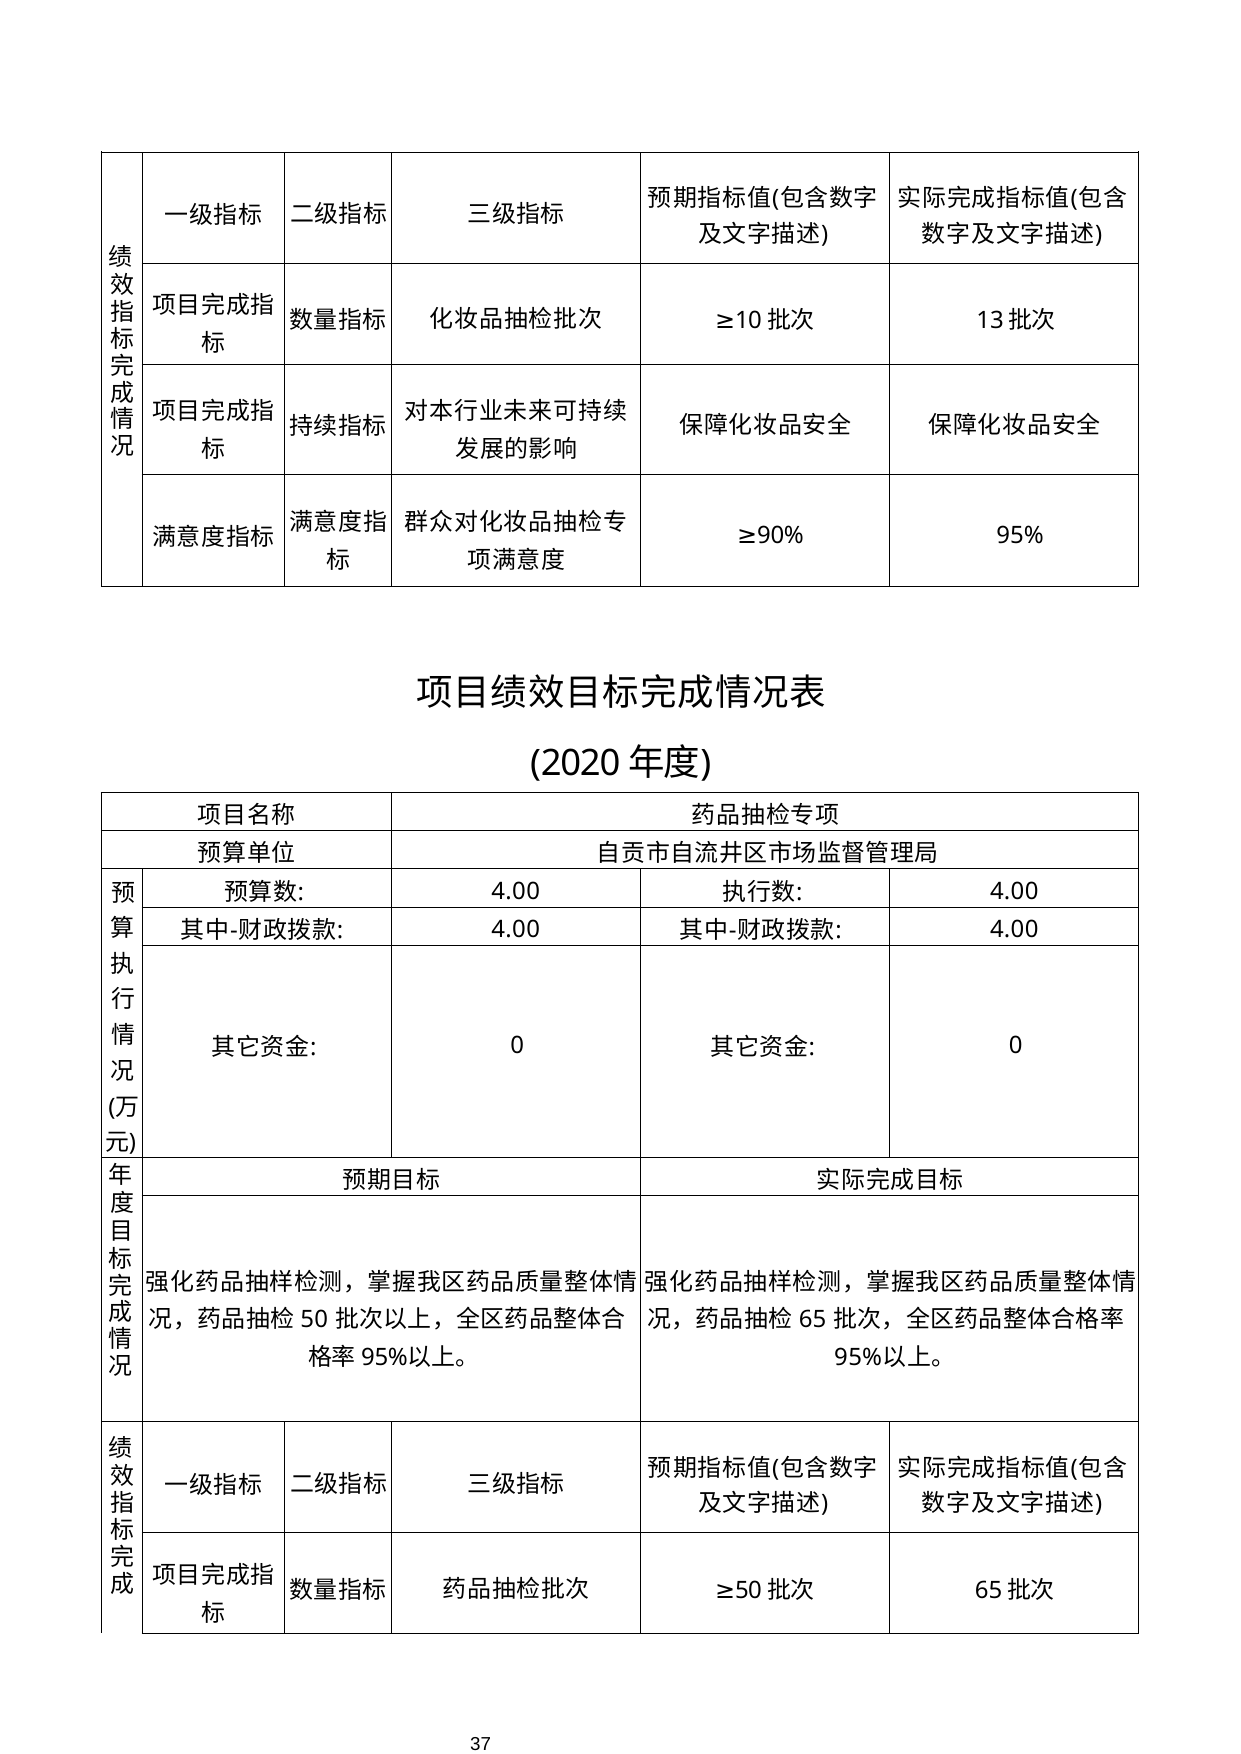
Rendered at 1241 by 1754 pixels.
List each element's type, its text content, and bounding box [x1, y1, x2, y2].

table_cell 65 批次 [890, 1533, 1138, 1633]
table_cell 项目完成指 标 [143, 264, 284, 364]
table_cell 项目完成指 标 [143, 365, 284, 474]
table_cell 保障化妆品安全 [890, 365, 1138, 474]
table_cell 强化药品抽样检测，掌握我区药品质量整体情 况，药品抽检 65 批次，全区药品整体合格率 95%以上。 [641, 1196, 1138, 1421]
table_cell 4.00 [392, 908, 640, 945]
table_cell 实际完成指标值(包含 数字及文字描述) [890, 1422, 1138, 1532]
table_cell 自贡市自流井区市场监督管理局 [392, 831, 1138, 868]
table_header 三级指标 [392, 153, 640, 262]
table_cell 0 [890, 946, 1138, 1156]
table_cell 化妆品抽检批次 [392, 264, 640, 364]
table_cell ≥50 批次 [641, 1533, 889, 1633]
table_cell 保障化妆品安全 [641, 365, 889, 474]
table_cell 其它资金: [641, 946, 889, 1156]
table_cell 其它资金: [143, 946, 391, 1156]
table_cell 预算单位 [102, 831, 391, 868]
table_cell 一级指标 [143, 1422, 284, 1532]
table_cell ≥90% [641, 475, 889, 586]
table_cell ≥10 批次 [641, 264, 889, 364]
table_header 药品抽检专项 [392, 793, 1138, 830]
table_cell 其中-财政拨款: [641, 908, 889, 945]
table_cell 强化药品抽样检测，掌握我区药品质量整体情 况，药品抽检 50 批次以上，全区药品整体合 格率 95%以上。 [143, 1196, 640, 1421]
table_header 一级指标 [143, 153, 284, 262]
table_cell 群众对化妆品抽检专 项满意度 [392, 475, 640, 586]
table_header 二级指标 [285, 153, 391, 262]
table_cell 其中-财政拨款: [143, 908, 391, 945]
table_header 绩 效 指 标 完 成 情 况 [102, 153, 142, 586]
table_cell 实际完成目标 [641, 1158, 1138, 1194]
table_cell 三级指标 [392, 1422, 640, 1532]
table_cell 满意度指标 [143, 475, 284, 586]
table_cell 4.00 [890, 908, 1138, 945]
text 项目绩效目标完成情况表 [416, 665, 1139, 715]
table_cell 绩 效 指 标 完 成 [102, 1422, 142, 1633]
table_cell 二级指标 [285, 1422, 391, 1532]
table_cell 数量指标 [285, 264, 391, 364]
table_cell 预期指标值(包含数字 及文字描述) [641, 1422, 889, 1532]
table_cell 13 批次 [890, 264, 1138, 364]
table_cell 执行数: [641, 869, 889, 907]
table_header 项目名称 [102, 793, 391, 830]
table_cell 持续指标 [285, 365, 391, 474]
table_cell 预期目标 [143, 1158, 640, 1194]
table_cell 项目完成指 标 [143, 1533, 284, 1633]
table_header 实际完成指标值(包含 数字及文字描述) [890, 153, 1138, 262]
table_cell 4.00 [392, 869, 640, 907]
table_cell 数量指标 [285, 1533, 391, 1633]
table_header 预期指标值(包含数字 及文字描述) [641, 153, 889, 262]
table_cell 0 [392, 946, 640, 1156]
table_cell 对本行业未来可持续 发展的影响 [392, 365, 640, 474]
table_cell 4.00 [890, 869, 1138, 907]
table_cell 药品抽检批次 [392, 1533, 640, 1633]
table_cell 95% [890, 475, 1138, 586]
table_cell 预 算 执 行 情 况 (万 元) [102, 869, 142, 1156]
table_cell 预算数: [143, 869, 391, 907]
table_cell 满意度指 标 [285, 475, 391, 586]
table_cell 年 度 目 标 完 成 情 况 [102, 1158, 142, 1421]
text (2020 年度) [530, 735, 1139, 786]
